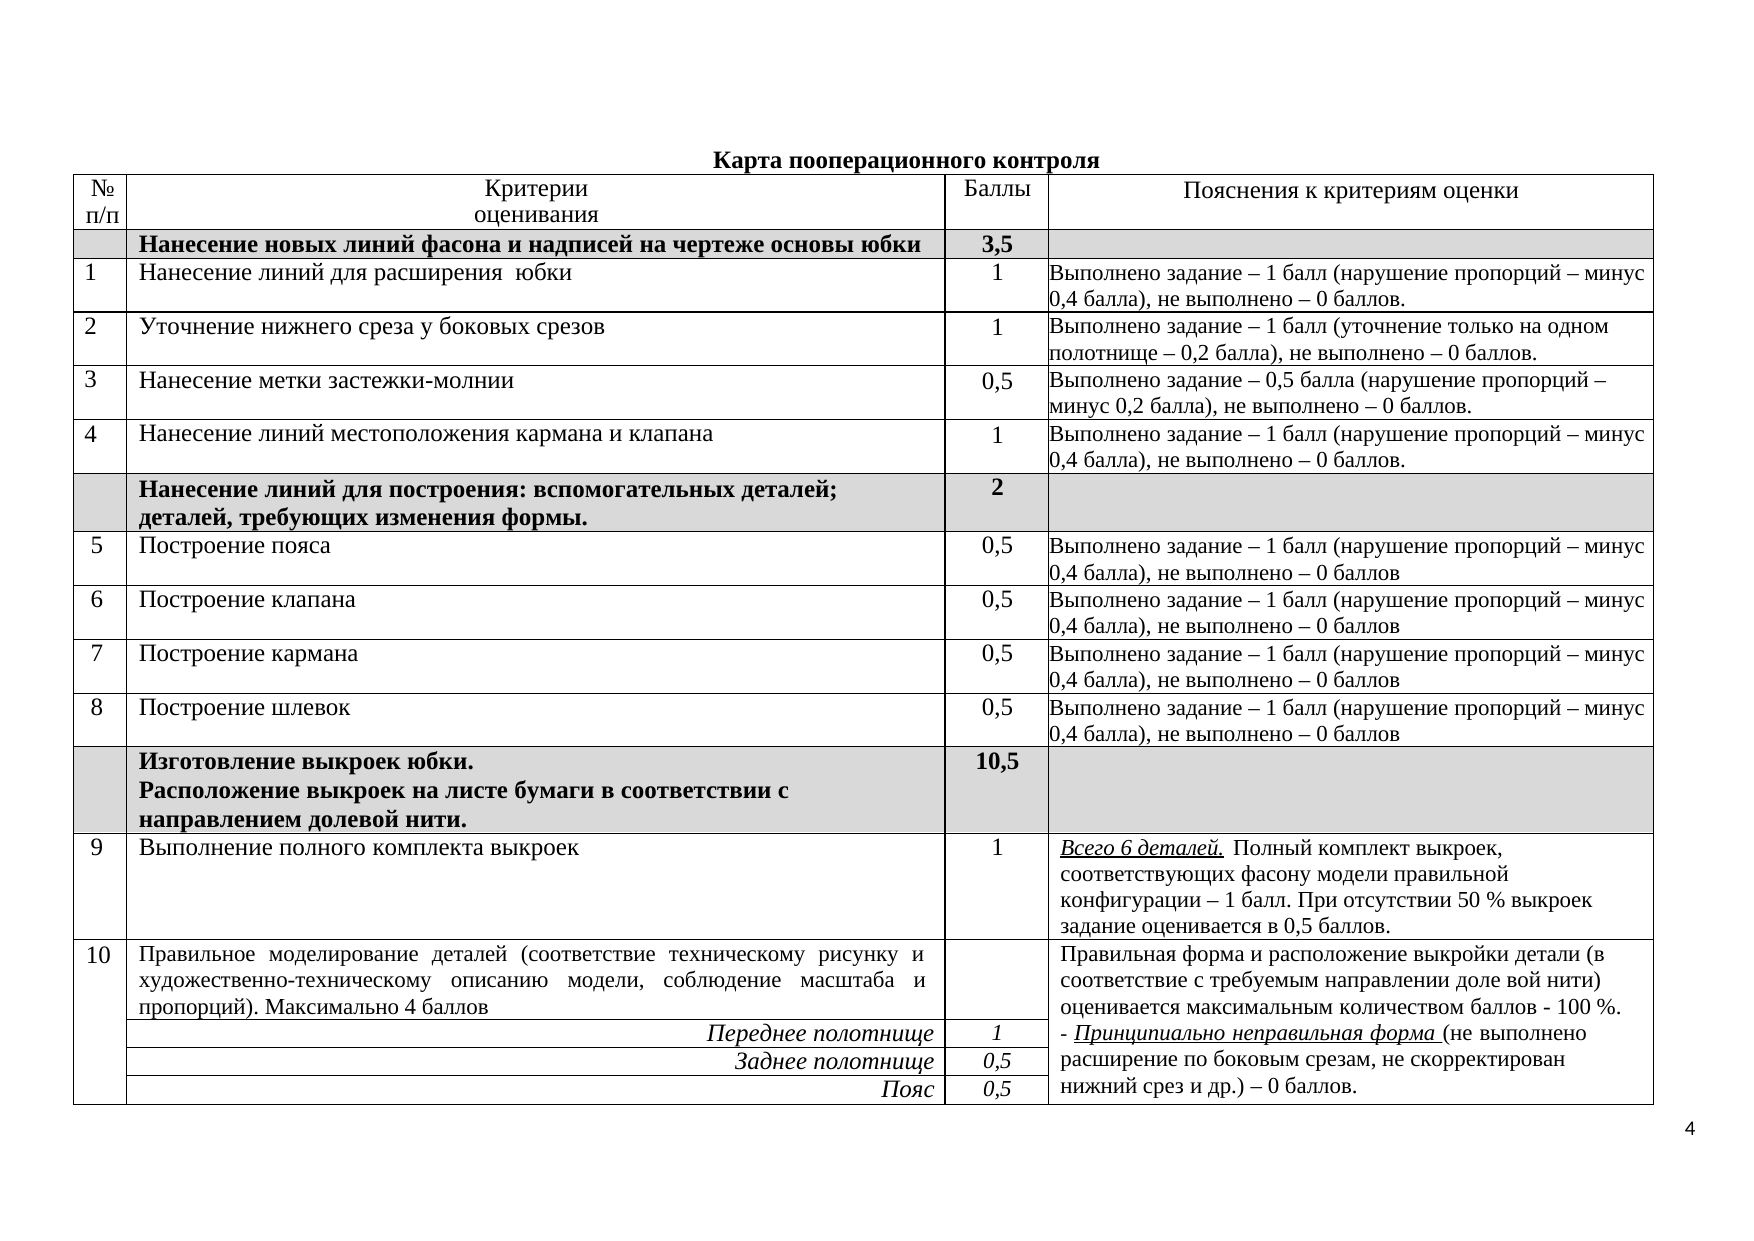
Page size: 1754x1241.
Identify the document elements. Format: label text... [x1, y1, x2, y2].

table_cell Построение пояса [127, 532, 944, 585]
table_cell [946, 940, 1048, 1019]
table_cell [1049, 230, 1653, 258]
table_cell 0,5 [946, 1076, 1048, 1104]
table_cell 0,5 [946, 1048, 1048, 1075]
table_cell 8 [74, 694, 126, 746]
table_cell Выполнено задание – 1 балл (уточнение только на одном полотнище – 0,2 балла), не выполнено – 0 баллов. [1049, 313, 1653, 365]
table_cell 3 [74, 366, 126, 419]
table_cell 10 [74, 940, 126, 1104]
table_cell Заднее полотнище [127, 1048, 944, 1075]
table_cell 0,5 [946, 694, 1048, 746]
table_cell Нанесение метки застежки-молнии [127, 366, 944, 419]
table_cell 1 [946, 834, 1048, 939]
table_cell Выполнено задание – 1 балл (нарушение пропорций – минус 0,4 балла), не выполнено – 0 баллов. [1049, 259, 1653, 311]
table_cell Выполнено задание – 1 балл (нарушение пропорций – минус 0,4 балла), не выполнено – 0 баллов. [1049, 420, 1653, 473]
table_cell Всего 6 деталей. Полный комплект выкроек, соответствующих фасону модели правильной конфигурации – 1 балл. При отсутствии 50 % выкроек задание оценивается в 0,5 баллов. [1049, 834, 1653, 939]
table_cell 1 [946, 313, 1048, 365]
table_cell Выполнено задание – 1 балл (нарушение пропорций – минус 0,4 балла), не выполнено – 0 баллов [1049, 532, 1653, 585]
table_header Критерии оценивания [127, 175, 944, 229]
table_cell Переднее полотнище [127, 1020, 944, 1047]
table_cell [1049, 747, 1653, 832]
table_cell Нанесение новых линий фасона и надписей на чертеже основы юбки [127, 230, 944, 258]
table_cell 1 [946, 1020, 1048, 1047]
table_cell 4 [74, 420, 126, 473]
table_cell Изготовление выкроек юбки. Расположение выкроек на листе бумаги в соответствии с направлением долевой нити. [127, 747, 944, 832]
table_cell Пояс [127, 1076, 944, 1104]
table_cell Выполнено задание – 1 балл (нарушение пропорций – минус 0,4 балла), не выполнено – 0 баллов [1049, 694, 1653, 746]
table_cell Нанесение линий для расширения юбки [127, 259, 944, 311]
table_cell 9 [74, 834, 126, 939]
table_header № п/п [74, 175, 126, 229]
table_cell [74, 747, 126, 832]
table_cell [74, 230, 126, 258]
table_cell Нанесение линий для построения: вспомогательных деталей; деталей, требующих изменения формы. [127, 474, 944, 531]
table_cell 1 [74, 259, 126, 311]
table_cell Выполнено задание – 1 балл (нарушение пропорций – минус 0,4 балла), не выполнено – 0 баллов [1049, 640, 1653, 692]
table_cell Выполнение полного комплекта выкроек [127, 834, 944, 939]
table_cell Уточнение нижнего среза у боковых срезов [127, 313, 944, 365]
table_cell 7 [74, 640, 126, 692]
table_header Баллы [946, 175, 1048, 229]
table_cell Нанесение линий местоположения кармана и клапана [127, 420, 944, 473]
table_cell [74, 474, 126, 531]
table_cell 0,5 [946, 366, 1048, 419]
table_cell Правильное моделирование деталей (соответствие техническому рисунку и художественно-техническому описанию модели, соблюдение масштаба и пропорций). Максимально 4 баллов [127, 940, 944, 1019]
table_cell Построение шлевок [127, 694, 944, 746]
table_cell 2 [74, 313, 126, 365]
table_cell Построение клапана [127, 586, 944, 639]
table_cell Выполнено задание – 1 балл (нарушение пропорций – минус 0,4 балла), не выполнено – 0 баллов [1049, 586, 1653, 639]
table_cell 1 [946, 259, 1048, 311]
table_cell 0,5 [946, 532, 1048, 585]
table_cell [1049, 474, 1653, 531]
table_cell 3,5 [946, 230, 1048, 258]
table_cell Выполнено задание – 0,5 балла (нарушение пропорций – минус 0,2 балла), не выполнено – 0 баллов. [1049, 366, 1653, 419]
table_cell 6 [74, 586, 126, 639]
table_cell 0,5 [946, 586, 1048, 639]
table_cell 10,5 [946, 747, 1048, 832]
table_cell Построение кармана [127, 640, 944, 692]
text Карта пооперационного контроля [59, 145, 1695, 174]
table_cell Правильная форма и расположение выкройки детали (в соответствие с требуемым направлении доле вой нити) оценивается максимальным количеством баллов - 100 %. Принципиально неправильная форма (не выполнено расширение по боковым срезам, не скорректирован нижний срез и др.) – 0 баллов. При небольшом отклонении формы выкройки от требуемой - минус от 20 до 50 % (на усмотрение проверяющих). При неправильном расположении выкроек на листе для приклеивания детали (не в соответствие с требуемым направлении долевой нити) – минус 10%. Клапан может быть построен как в развернутом виде, так и в половинном виде [1049, 940, 1653, 1104]
table_cell 1 [946, 420, 1048, 473]
table_header Пояснения к критериям оценки [1049, 175, 1653, 229]
table_cell 5 [74, 532, 126, 585]
table_cell 0,5 [946, 640, 1048, 692]
table_cell 2 [946, 474, 1048, 531]
